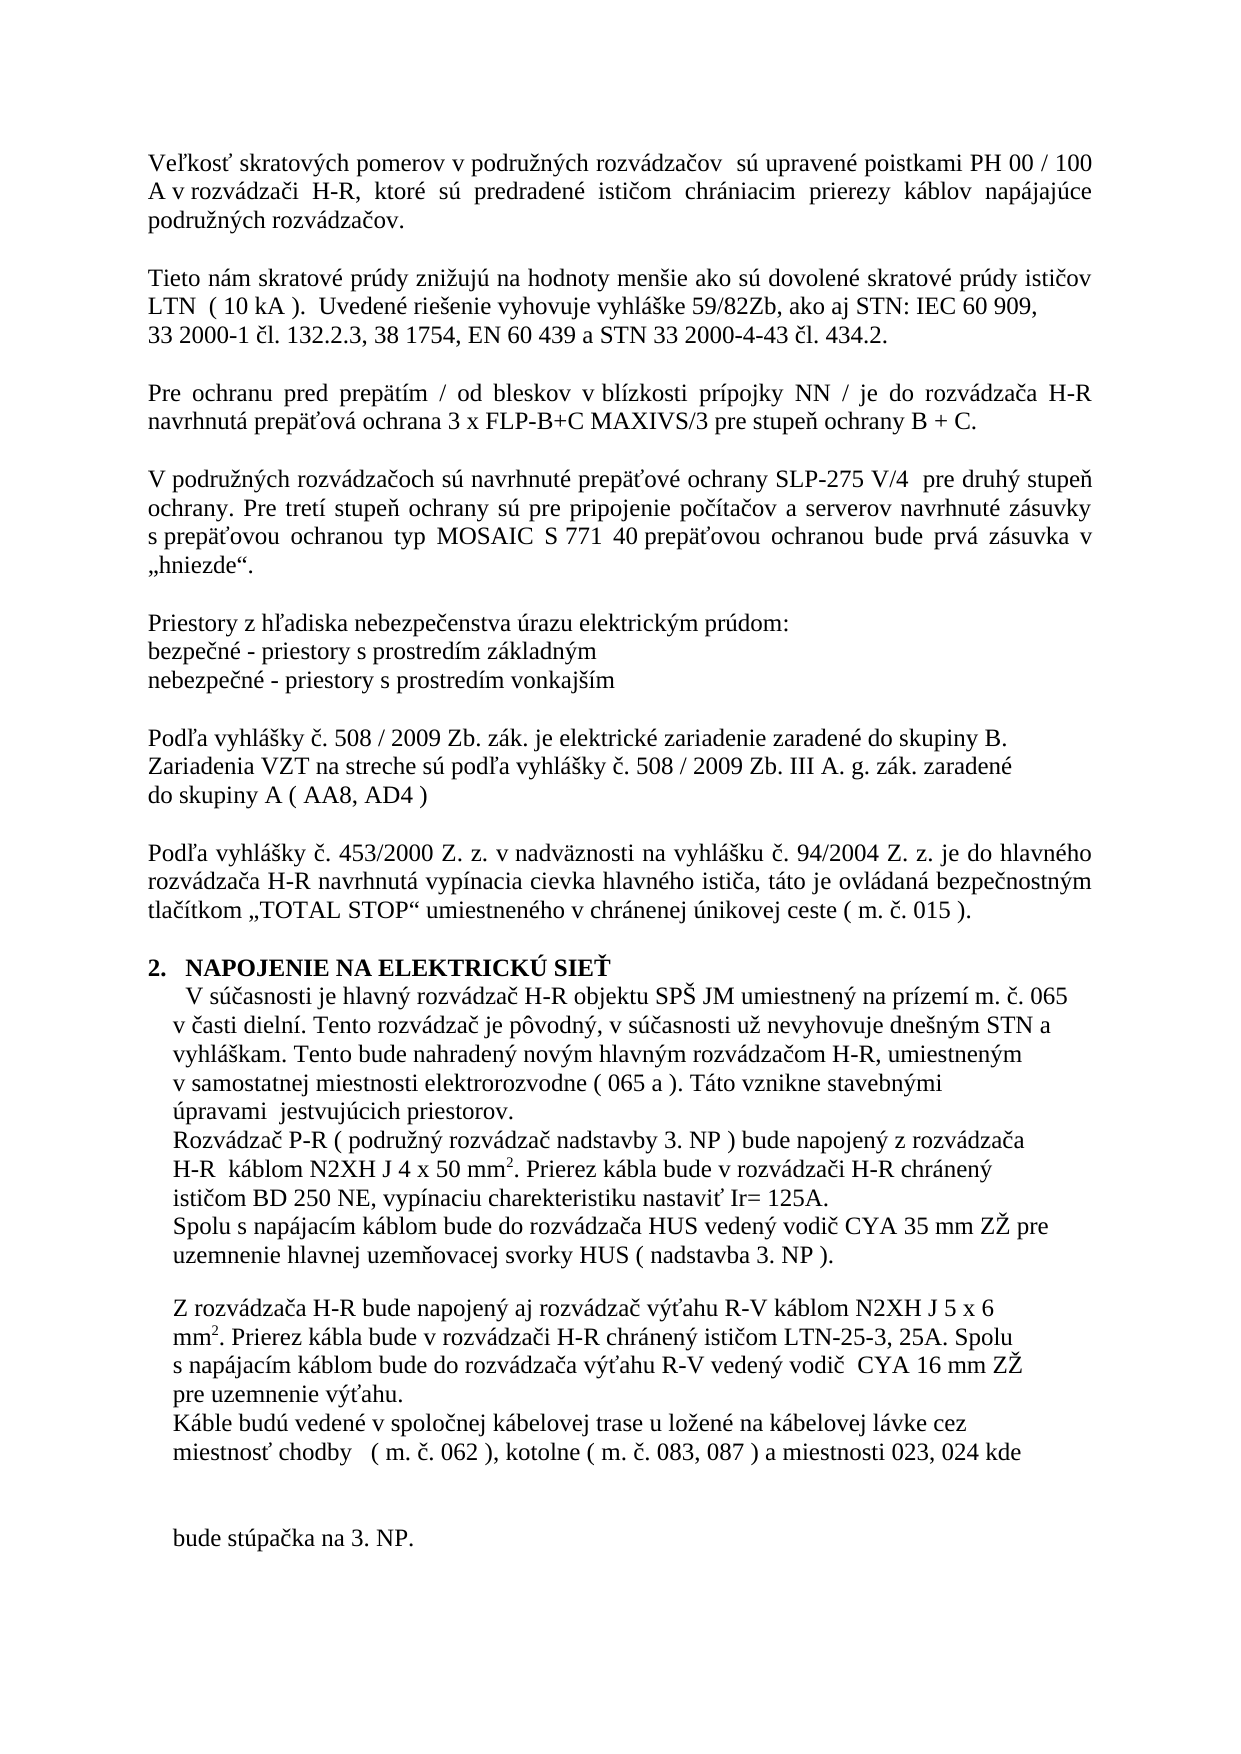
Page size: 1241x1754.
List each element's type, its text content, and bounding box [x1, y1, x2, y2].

text mm2. Prierez kábla bude v rozvádzači H-R chránený ističom LTN-25-3, 25A. Spolu [148, 1322, 1093, 1350]
text 33 2000-1 čl. 132.2.3, 38 1754, EN 60 439 a STN 33 2000-4-43 čl. 434.2. [148, 320, 1093, 349]
text Tieto nám skratové prúdy znižujú na hodnoty menšie ako sú dovolené skratové prúdy ističov LTN ( 10 kA ). Uvedené riešenie vyhovuje vyhláške 59/82Zb, ako aj STN: IEC 60 909, [148, 263, 1093, 320]
text vyhláškam. Tento bude nahradený novým hlavným rozvádzačom H-R, umiestneným [148, 1039, 1093, 1068]
text v časti dielní. Tento rozvádzač je pôvodný, v súčasnosti už nevyhovuje dnešným STN a [148, 1010, 1093, 1039]
text Veľkosť skratových pomerov v podružných rozvádzačov sú upravené poistkami PH 00 / 100 A v rozvádzači H-R, ktoré sú predradené ističom chrániacim prierezy káblov napájajúce podružných rozvádzačov. [148, 148, 1093, 234]
text s napájacím káblom bude do rozvádzača výťahu R-V vedený vodič CYA 16 mm ZŽ [148, 1350, 1093, 1379]
text V súčasnosti je hlavný rozvádzač H-R objektu SPŠ JM umiestnený na prízemí m. č. 065 [185, 981, 1093, 1010]
text H-R káblom N2XH J 4 x 50 mm2. Prierez kábla bude v rozvádzači H-R chránený [148, 1154, 1093, 1183]
text Zariadenia VZT na streche sú podľa vyhlášky č. 508 / 2009 Zb. III A. g. zák. zaradené [148, 751, 1093, 780]
text v samostatnej miestnosti elektrorozvodne ( 065 a ). Táto vznikne stavebnými [148, 1068, 1093, 1096]
text Pre ochranu pred prepätím / od bleskov v blízkosti prípojky NN / je do rozvádzača H-R navrhnutá prepäťová ochrana 3 x FLP-B+C MAXIVS/3 pre stupeň ochrany B + C. [148, 378, 1093, 435]
text Podľa vyhlášky č. 508 / 2009 Zb. zák. je elektrické zariadenie zaradené do skupiny B. [148, 723, 1093, 751]
text ističom BD 250 NE, vypínaciu charekteristiku nastaviť Ir= 125A. [148, 1183, 1093, 1211]
text do skupiny A ( AA8, AD4 ) [148, 780, 1093, 809]
text Z rozvádzača H-R bude napojený aj rozvádzač výťahu R-V káblom N2XH J 5 x 6 [148, 1293, 1093, 1322]
text miestnosť chodby ( m. č. 062 ), kotolne ( m. č. 083, 087 ) a miestnosti 023, 024 kde [148, 1437, 1093, 1465]
text nebezpečné - priestory s prostredím vonkajším [148, 665, 1093, 694]
text pre uzemnenie výťahu. [148, 1379, 1093, 1408]
text Podľa vyhlášky č. 453/2000 Z. z. v nadväznosti na vyhlášku č. 94/2004 Z. z. je do hlavného rozvádzača H-R navrhnutá vypínacia cievka hlavného ističa, táto je ovládaná bezpečnostným tlačítkom „TOTAL STOP“ umiestneného v chránenej únikovej ceste ( m. č. 015 ). [148, 838, 1093, 924]
text uzemnenie hlavnej uzemňovacej svorky HUS ( nadstavba 3. NP ). [148, 1240, 1093, 1269]
text Rozvádzač P-R ( podružný rozvádzač nadstavby 3. NP ) bude napojený z rozvádzača [148, 1125, 1093, 1154]
list NAPOJENIE NA ELEKTRICKÚ SIEŤ [148, 953, 1093, 981]
text Káble budú vedené v spoločnej kábelovej trase u ložené na kábelovej lávke cez [148, 1408, 1093, 1437]
text bude stúpačka na 3. NP. [148, 1523, 1093, 1552]
text Priestory z hľadiska nebezpečenstva úrazu elektrickým prúdom: [148, 608, 1093, 636]
text V podružných rozvádzačoch sú navrhnuté prepäťové ochrany SLP-275 V/4 pre druhý stupeň ochrany. Pre tretí stupeň ochrany sú pre pripojenie počítačov a serverov navrhnuté zásuvky s prepäťovou ochranou typ MOSAIC S 771 40 prepäťovou ochranou bude prvá zásuvka v „hniezde“. [148, 464, 1093, 579]
text Spolu s napájacím káblom bude do rozvádzača HUS vedený vodič CYA 35 mm ZŽ pre [148, 1211, 1093, 1240]
text úpravami jestvujúcich priestorov. [148, 1096, 1093, 1125]
text bezpečné - priestory s prostredím základným [148, 636, 1093, 665]
